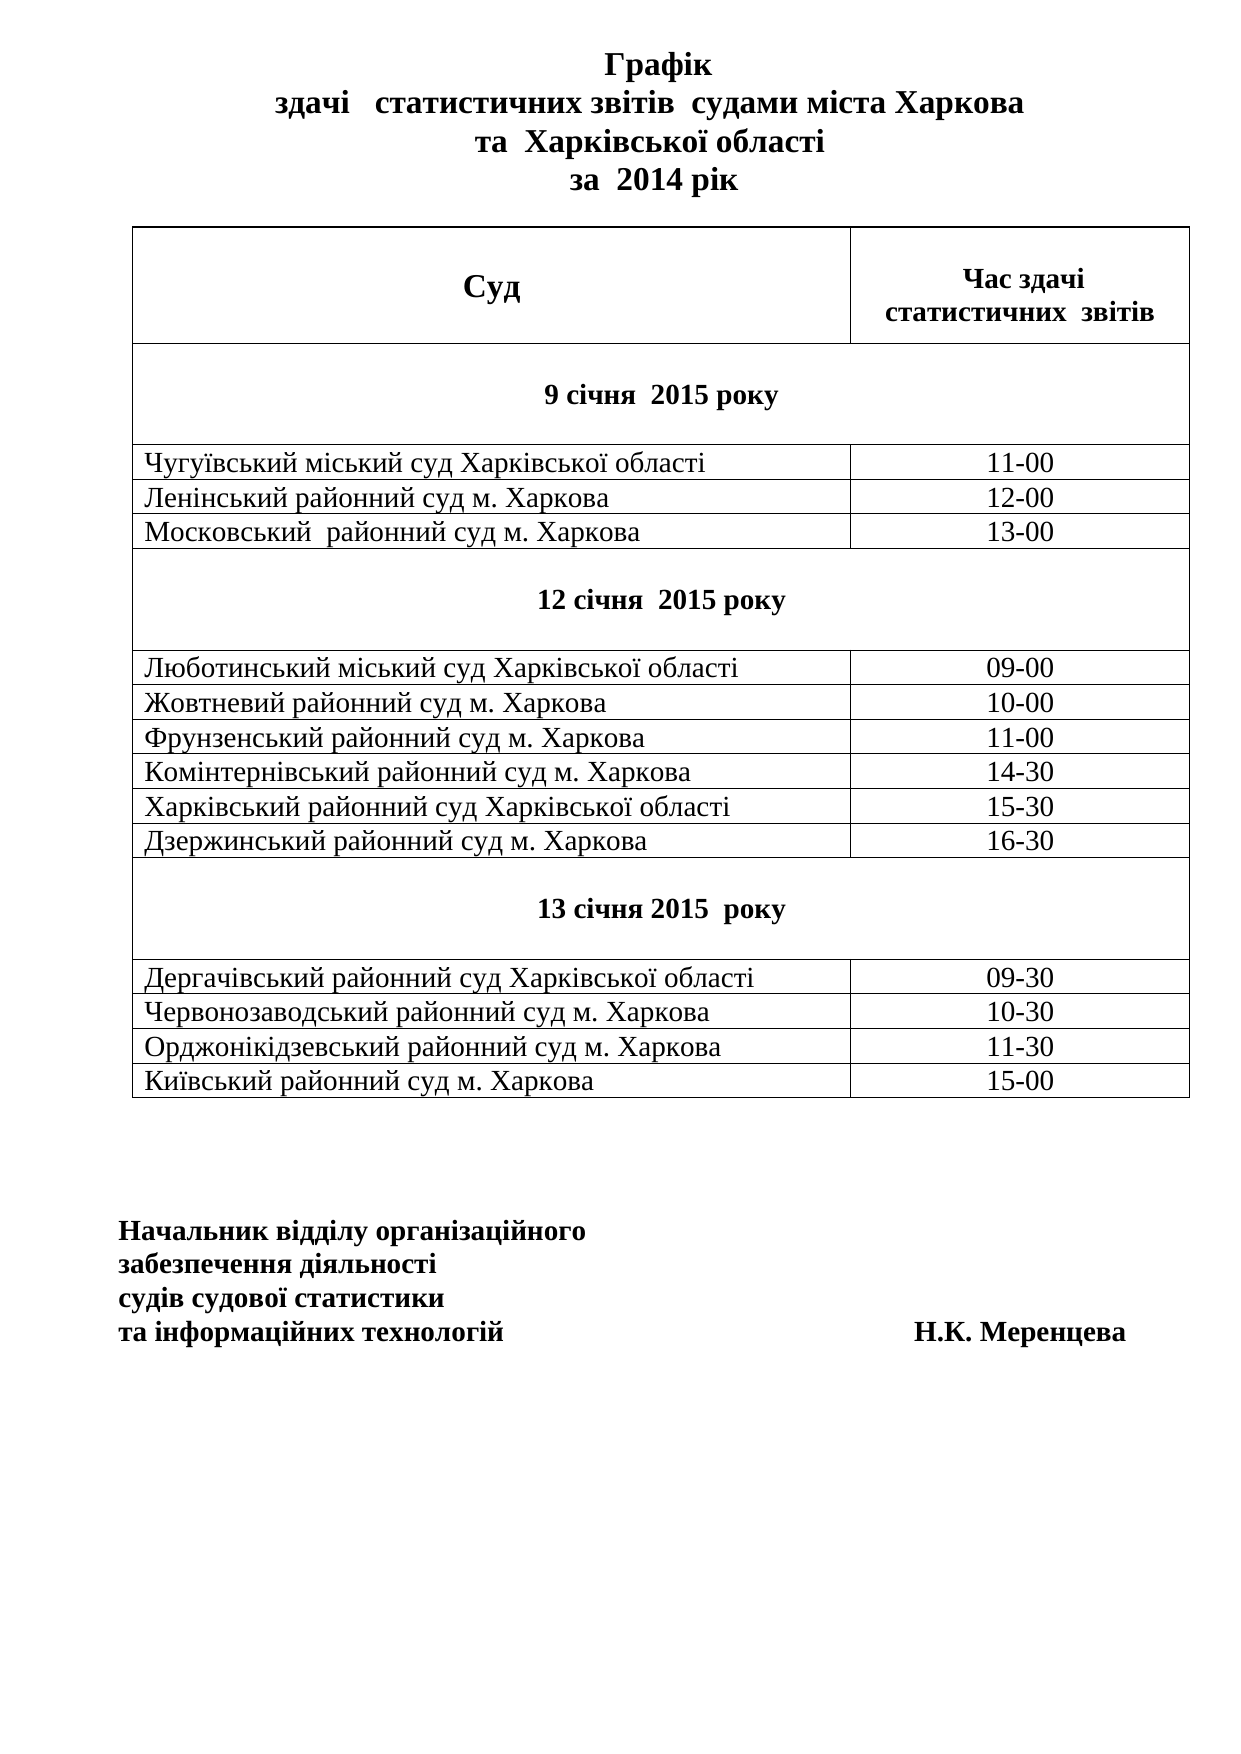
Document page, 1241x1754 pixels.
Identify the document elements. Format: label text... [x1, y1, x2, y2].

table_cell 10-30 [851, 994, 1189, 1028]
table_cell 09-00 [851, 651, 1189, 684]
table_cell 11-00 [851, 445, 1189, 479]
text Начальник відділу організаційного [118, 1213, 1181, 1247]
table_cell 11-00 [851, 720, 1189, 753]
table_cell Дзержинський районний суд м. Харкова [133, 824, 850, 857]
table_header Суд [133, 228, 850, 342]
table_cell 16-30 [851, 824, 1189, 857]
text та інформаційних технологій Н.К. Меренцева [118, 1314, 1181, 1347]
table_cell Харківський районний суд Харківської області [133, 789, 850, 822]
table_header Час здачі статистичних звітів [851, 228, 1189, 342]
table_cell 15-30 [851, 789, 1189, 822]
table_cell Червонозаводський районний суд м. Харкова [133, 994, 850, 1028]
table_cell 12 січня 2015 року [133, 549, 1189, 649]
table_cell Московський районний суд м. Харкова [133, 514, 850, 548]
table_cell Комінтернівський районний суд м. Харкова [133, 754, 850, 788]
table_cell Київський районний суд м. Харкова [133, 1064, 850, 1097]
table_cell Фрунзенський районний суд м. Харкова [133, 720, 850, 753]
table_cell 15-00 [851, 1064, 1189, 1097]
table_cell Дергачівський районний суд Харківської області [133, 960, 850, 993]
table_cell Орджонікідзевський районний суд м. Харкова [133, 1029, 850, 1062]
table_cell Жовтневий районний суд м. Харкова [133, 685, 850, 719]
text та Харківської області [118, 121, 1181, 159]
table_cell 13 січня 2015 року [133, 858, 1189, 959]
table_cell 11-30 [851, 1029, 1189, 1062]
text за 2014 рік [118, 159, 1181, 198]
text здачі статистичних звітів судами міста Харкова [118, 83, 1181, 121]
table_cell 9 січня 2015 року [133, 344, 1189, 444]
table_cell 14-30 [851, 754, 1189, 788]
table_cell 09-30 [851, 960, 1189, 993]
table_cell 12-00 [851, 480, 1189, 513]
table_cell 13-00 [851, 514, 1189, 548]
table_cell Люботинський міський суд Харківської області [133, 651, 850, 684]
table_cell Ленінський районний суд м. Харкова [133, 480, 850, 513]
table_cell 10-00 [851, 685, 1189, 719]
table_cell Чугуївський міський суд Харківської області [133, 445, 850, 479]
text судів судової статистики [118, 1280, 1181, 1314]
text Графік [118, 44, 1181, 83]
text забезпечення діяльності [118, 1247, 1181, 1280]
